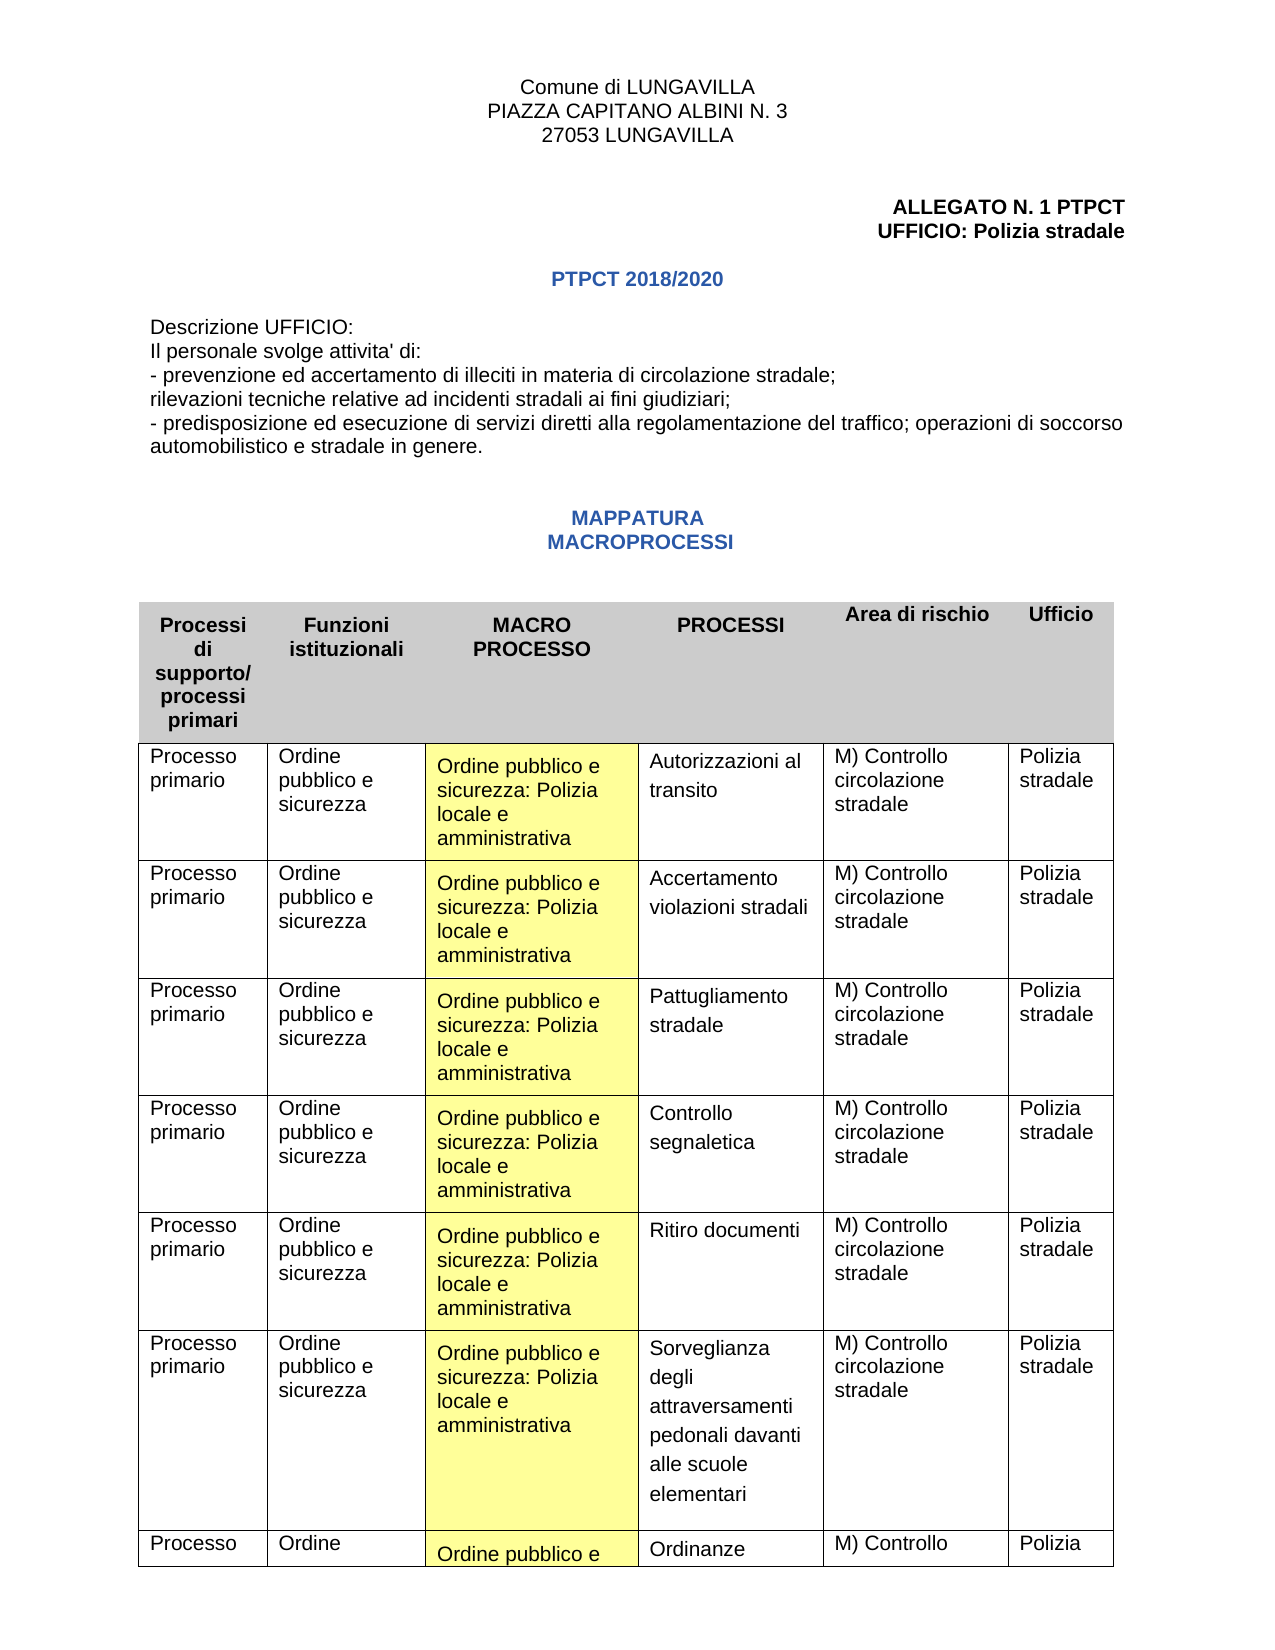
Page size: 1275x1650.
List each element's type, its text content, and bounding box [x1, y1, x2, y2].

table_cell Processo primario [139, 1213, 267, 1330]
table_cell Controllo segnaletica [639, 1096, 823, 1212]
text - predisposizione ed esecuzione di servizi diretti alla regolamentazione del traffico; operazioni di soccorso automobilistico e stradale in genere. [150, 410, 1125, 458]
table_cell Processo primario [139, 979, 267, 1095]
table_header Area di rischio [823, 602, 1008, 743]
text PIAZZA CAPITANO ALBINI N. 3 [150, 99, 1125, 123]
table_cell Ordine pubblico e sicurezza [268, 1096, 425, 1212]
table_cell Polizia stradale [1009, 1331, 1113, 1530]
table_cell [824, 1531, 1008, 1566]
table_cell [268, 1531, 425, 1566]
table_cell Ordine pubblico e sicurezza: Polizia locale e amministrativa [426, 1213, 638, 1330]
table_cell Polizia stradale [1009, 1531, 1113, 1566]
table_cell Ordine pubblico e sicurezza [268, 1213, 425, 1330]
table_cell M) Controllo circolazione stradale [824, 1096, 1008, 1212]
table_cell Autorizzazioni al transito [639, 744, 823, 860]
table_cell Processo primario [139, 1331, 267, 1530]
text MAPPATURA [150, 506, 1125, 530]
table_cell Ordine pubblico e sicurezza [268, 979, 425, 1095]
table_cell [639, 1531, 823, 1566]
table_cell M) Controllo circolazione stradale [824, 979, 1008, 1095]
table_cell Processo primario [139, 1531, 267, 1566]
table_cell Ordine pubblico e sicurezza: Polizia locale e amministrativa [426, 1096, 638, 1212]
table_cell Ritiro documenti [639, 1213, 823, 1330]
text Descrizione UFFICIO: [150, 314, 1125, 338]
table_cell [426, 1531, 638, 1566]
table_cell M) Controllo circolazione stradale [824, 861, 1008, 977]
table_cell Polizia stradale [1009, 979, 1113, 1095]
text ALLEGATO N. 1 PTPCT [150, 195, 1125, 219]
text Comune di LUNGAVILLA [150, 75, 1125, 99]
text PTPCT 2018/2020 [150, 267, 1125, 291]
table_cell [426, 1331, 638, 1530]
table_cell Processo primario [139, 744, 267, 860]
text 27053 LUNGAVILLA [150, 123, 1125, 147]
table_header Funzioni istituzionali [267, 602, 426, 743]
table_cell M) Controllo circolazione stradale [824, 1213, 1008, 1330]
table_cell Processo primario [139, 1096, 267, 1212]
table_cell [824, 1331, 1008, 1530]
table_cell Processo primario [139, 861, 267, 977]
table_cell Ordine pubblico e sicurezza: Polizia locale e amministrativa [426, 744, 638, 860]
table_header Ufficio [1008, 602, 1114, 743]
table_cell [268, 1331, 425, 1530]
table_cell Accertamento violazioni stradali [639, 861, 823, 977]
table_cell Ordine pubblico e sicurezza: Polizia locale e amministrativa [426, 861, 638, 977]
table_cell Pattugliamento stradale [639, 979, 823, 1095]
text Il personale svolge attivita' di: [150, 338, 1125, 362]
table_cell Sorveglianza degli attraversamenti pedonali davanti alle scuole elementari [639, 1331, 823, 1530]
table_cell Polizia stradale [1009, 861, 1113, 977]
table_cell Ordine pubblico e sicurezza: Polizia locale e amministrativa [426, 979, 638, 1095]
text rilevazioni tecniche relative ad incidenti stradali ai fini giudiziari; [150, 386, 1125, 410]
table_header Processi di supporto/processi primari [139, 602, 267, 743]
table_header PROCESSI [638, 602, 823, 743]
table_cell Polizia stradale [1009, 1096, 1113, 1212]
table_cell Ordine pubblico e sicurezza [268, 744, 425, 860]
table_cell Ordine pubblico e sicurezza [268, 861, 425, 977]
table_header MACRO PROCESSO [426, 602, 638, 743]
table_cell Polizia stradale [1009, 1213, 1113, 1330]
table_cell M) Controllo circolazione stradale [824, 744, 1008, 860]
table_cell Polizia stradale [1009, 744, 1113, 860]
text MACROPROCESSI [150, 530, 1125, 554]
text - prevenzione ed accertamento di illeciti in materia di circolazione stradale; [150, 362, 1125, 386]
text UFFICIO: Polizia stradale [150, 219, 1125, 243]
